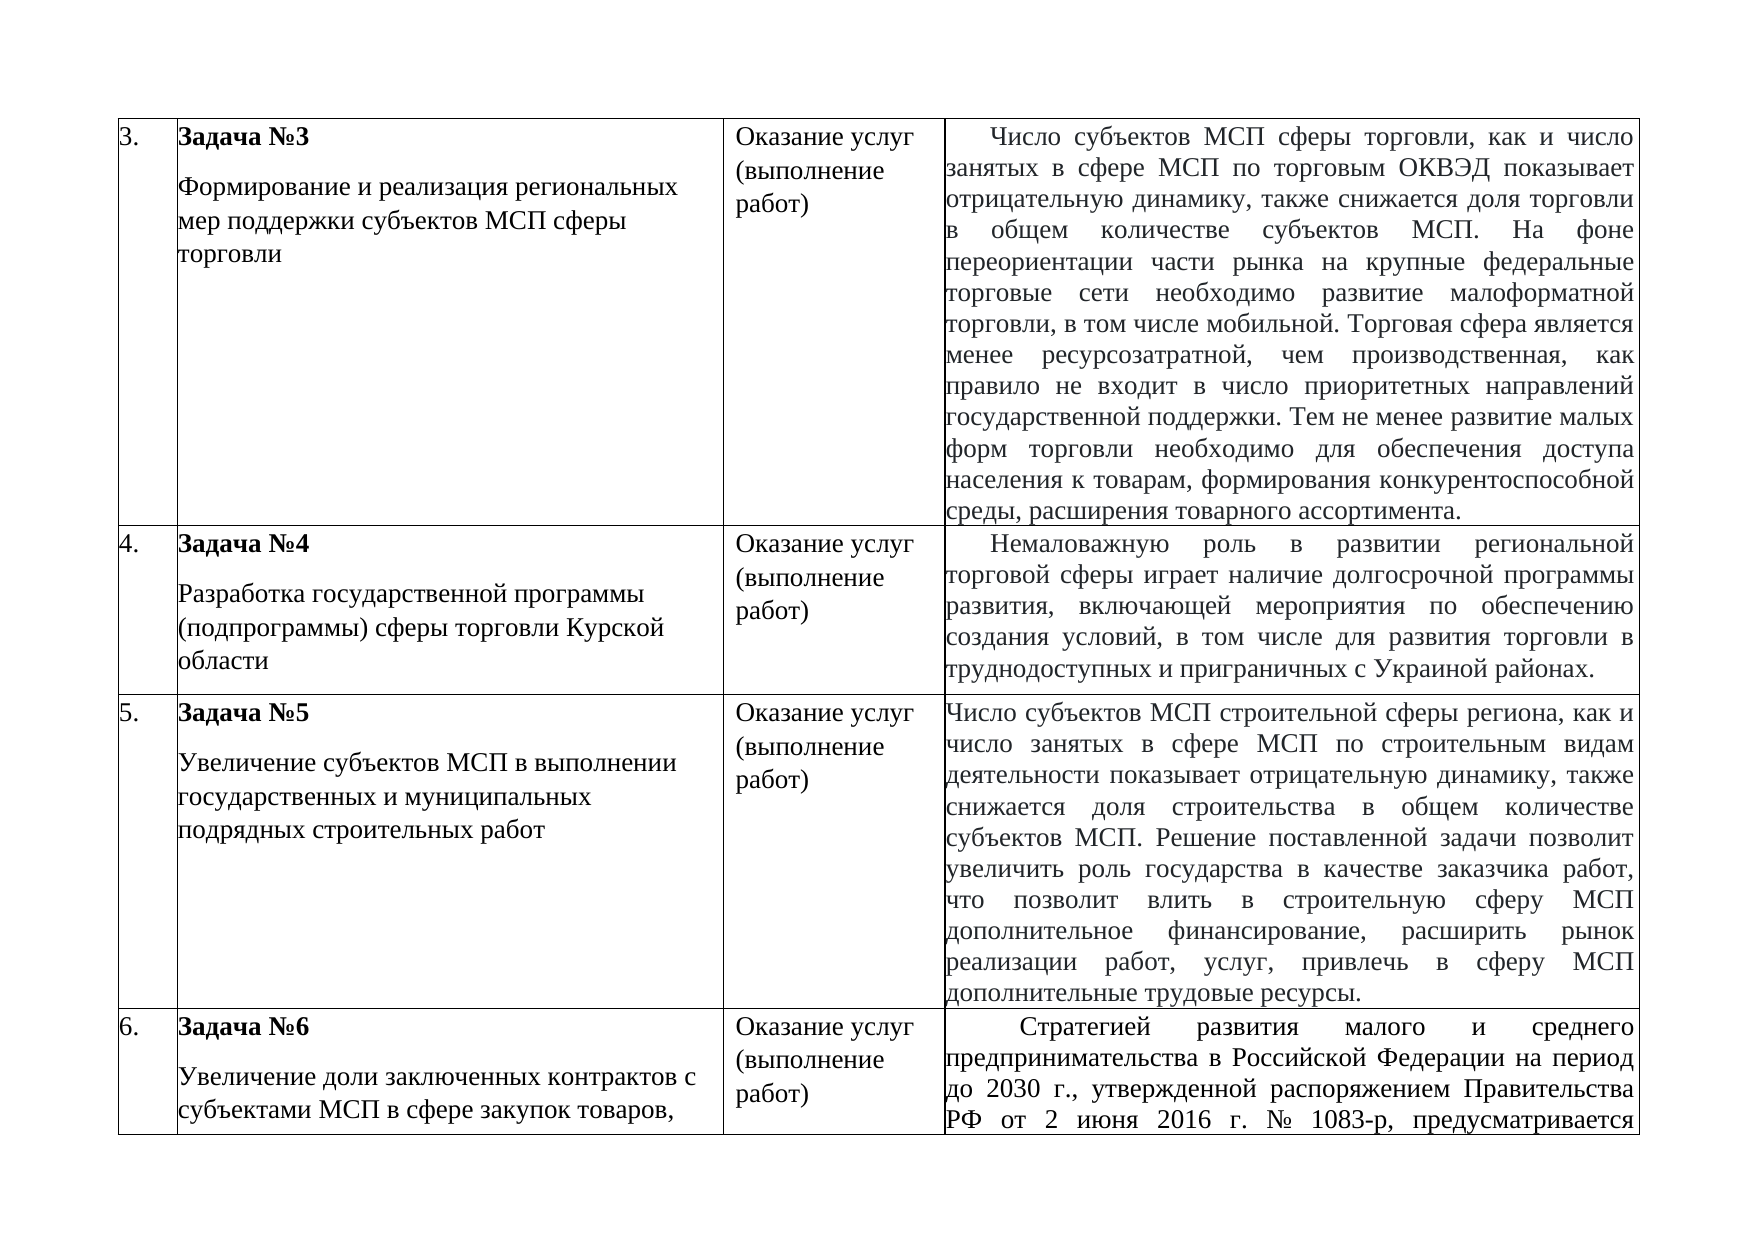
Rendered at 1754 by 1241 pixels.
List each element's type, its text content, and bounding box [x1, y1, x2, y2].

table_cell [724, 119, 944, 525]
table_cell Задача №5 Увеличение субъектов МСП в выполнении государственных и муниципальных подрядных строительных работ [178, 695, 723, 1008]
table_cell 3. [119, 119, 177, 525]
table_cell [178, 1009, 723, 1134]
table_cell 4. [119, 526, 177, 694]
table_cell Число субъектов МСП сферы торговли, как и число занятых в сфере МСП по торговым ОКВЭД показывает отрицательную динамику, также снижается доля торговли в общем количестве субъектов МСП. На фоне переориентации части рынка на крупные федеральные торговые сети необходимо развитие малоформатной торговли, в том числе мобильной. Торговая сфера является менее ресурсозатратной, чем производственная, как правило не входит в число приоритетных направлений государственной поддержки. Тем не менее развитие малых форм торговли необходимо для обеспечения доступа населения к товарам, формирования конкурентоспособной среды, расширения товарного ассортимента. [946, 119, 1639, 525]
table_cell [946, 1009, 1639, 1134]
table_cell Оказание услуг (выполнение работ) [724, 695, 944, 1008]
table_cell 6. [119, 1009, 177, 1134]
table_cell Немаловажную роль в развитии региональной торговой сферы играет наличие долгосрочной программы развития, включающей мероприятия по обеспечению создания условий, в том числе для развития торговли в труднодоступных и приграничных с Украиной районах. [946, 526, 1639, 694]
table_cell Задача №4 Разработка государственной программы (подпрограммы) сферы торговли Курской области [178, 526, 723, 694]
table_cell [724, 1009, 944, 1134]
table_cell Оказание услуг (выполнение работ) [724, 526, 944, 694]
table_cell Задача №3 Формирование и реализация региональных мер поддержки субъектов МСП сферы торговли [178, 119, 723, 525]
table_cell 5. [119, 695, 177, 1008]
table_cell Число субъектов МСП строительной сферы региона, как и число занятых в сфере МСП по строительным видам деятельности показывает отрицательную динамику, также снижается доля строительства в общем количестве субъектов МСП. Решение поставленной задачи позволит увеличить роль государства в качестве заказчика работ, что позволит влить в строительную сферу МСП дополнительное финансирование, расширить рынок реализации работ, услуг, привлечь в сферу МСП дополнительные трудовые ресурсы. [946, 695, 1639, 1008]
